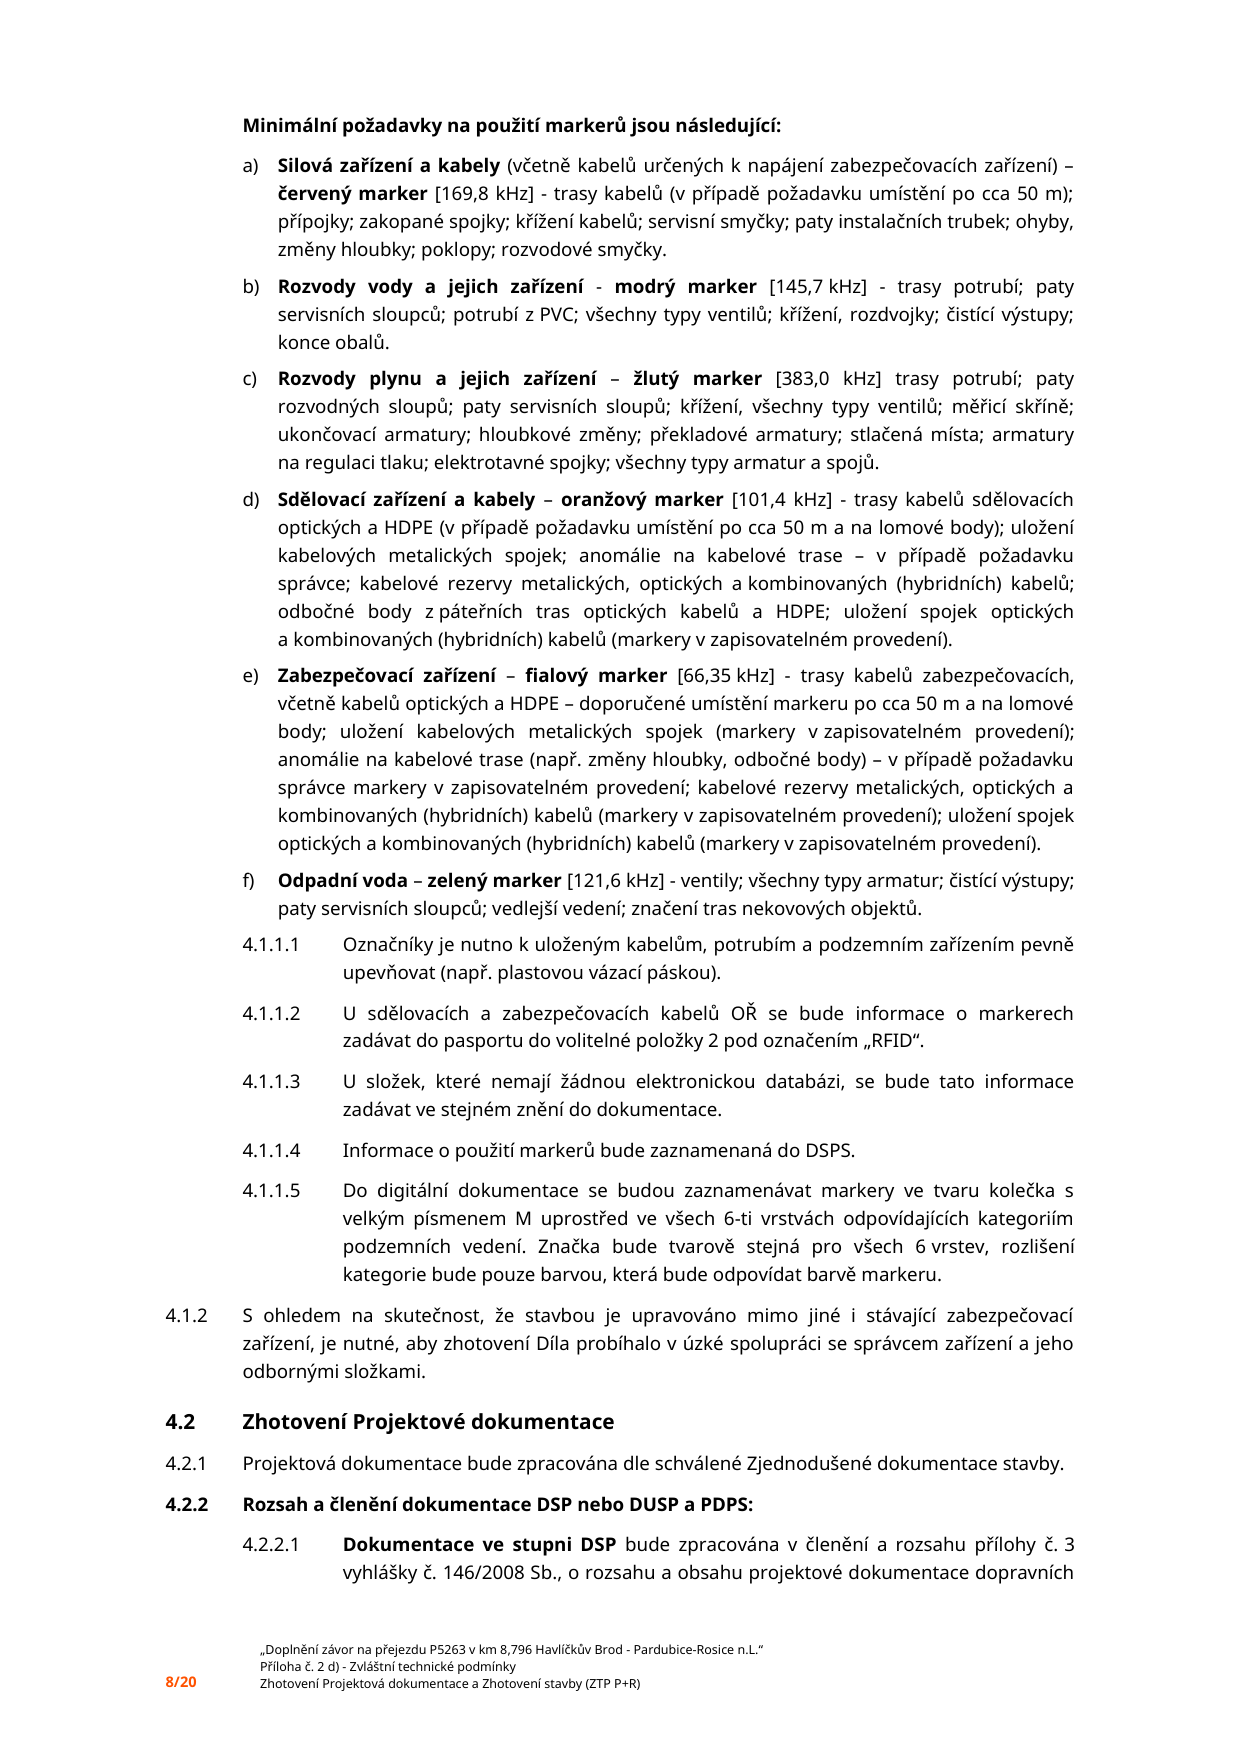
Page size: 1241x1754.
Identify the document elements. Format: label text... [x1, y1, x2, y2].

text U sdělovacích a zabezpečovacích kabelů OŘ se bude informace o markerech zadávat do pasportu do volitelné položky 2 pod označením „RFID“. [242, 1000, 1075, 1053]
text Rozvody vody a jejich zařízení - modrý marker [145,7 kHz] - trasy potrubí; paty servisních sloupců; potrubí z PVC; všechny typy ventilů; křížení, rozdvojky; čistící výstupy; konce obalů. [242, 273, 1075, 355]
text Označníky je nutno k uloženým kabelům, potrubím a podzemním zařízením pevně upevňovat (např. plastovou vázací páskou). [242, 931, 1075, 985]
text Zabezpečovací zařízení – fialový marker [66,35 kHz] - trasy kabelů zabezpečovacích, včetně kabelů optických a HDPE – doporučené umístění markeru po cca 50 m a na lomové body; uložení kabelových metalických spojek (markery v zapisovatelném provedení); anomálie na kabelové trase (např. změny hloubky, odbočné body) – v případě požadavku správce markery v zapisovatelném provedení; kabelové rezervy metalických, optických a kombinovaných (hybridních) kabelů (markery v zapisovatelném provedení); uložení spojek optických a kombinovaných (hybridních) kabelů (markery v zapisovatelném provedení). [242, 662, 1075, 856]
text U složek, které nemají žádnou elektronickou databázi, se bude tato informace zadávat ve stejném znění do dokumentace. [242, 1068, 1075, 1122]
text Odpadní voda – zelený marker [121,6 kHz] - ventily; všechny typy armatur; čistící výstupy; paty servisních sloupců; vedlejší vedení; značení tras nekovových objektů. [242, 867, 1075, 920]
text Informace o použití markerů bude zaznamenaná do DSPS. [242, 1137, 1075, 1162]
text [242, 1532, 1075, 1585]
text Sdělovací zařízení a kabely – oranžový marker [101,4 kHz] - trasy kabelů sdělovacích optických a HDPE (v případě požadavku umístění po cca 50 m a na lomové body); uložení kabelových metalických spojek; anomálie na kabelové trase – v případě požadavku správce; kabelové rezervy metalických, optických a kombinovaných (hybridních) kabelů; odbočné body z páteřních tras optických kabelů a HDPE; uložení spojek optických a kombinovaných (hybridních) kabelů (markery v zapisovatelném provedení). [242, 486, 1075, 652]
text S ohledem na skutečnost, že stavbou je upravováno mimo jiné i stávající zabezpečovací zařízení, je nutné, aby zhotovení Díla probíhalo v úzké spolupráci se správcem zařízení a jeho odbornými složkami. [165, 1302, 1075, 1383]
text Projektová dokumentace bude zpracována dle schválené Zjednodušené dokumentace stavby. [165, 1451, 1075, 1476]
text Zhotovení Projektové dokumentace [165, 1407, 1075, 1435]
text Rozsah a členění dokumentace DSP nebo DUSP a PDPS: [165, 1491, 1075, 1517]
text Rozvody plynu a jejich zařízení – žlutý marker [383,0 kHz] trasy potrubí; paty rozvodných sloupů; paty servisních sloupů; křížení, všechny typy ventilů; měřicí skříně; ukončovací armatury; hloubkové změny; překladové armatury; stlačená místa; armatury na regulaci tlaku; elektrotavné spojky; všechny typy armatur a spojů. [242, 366, 1075, 475]
list Silová zařízení a kabely (včetně kabelů určených k napájení zabezpečovacích zařízení) – červený marker [169,8 kHz] - trasy kabelů (v případě požadavku umístění po cca 50 m); přípojky; zakopané spojky; křížení kabelů; servisní smyčky; paty instalačních trubek; ohyby, změny hloubky; poklopy; rozvodové smyčky. [242, 153, 1075, 262]
text Do digitální dokumentace se budou zaznamenávat markery ve tvaru kolečka s velkým písmenem M uprostřed ve všech 6-ti vrstvách odpovídajících kategoriím podzemních vedení. Značka bude tvarově stejná pro všech 6 vrstev, rozlišení kategorie bude pouze barvou, která bude odpovídat barvě markeru. [242, 1177, 1075, 1287]
text Minimální požadavky na použití markerů jsou následující: [242, 112, 1075, 138]
